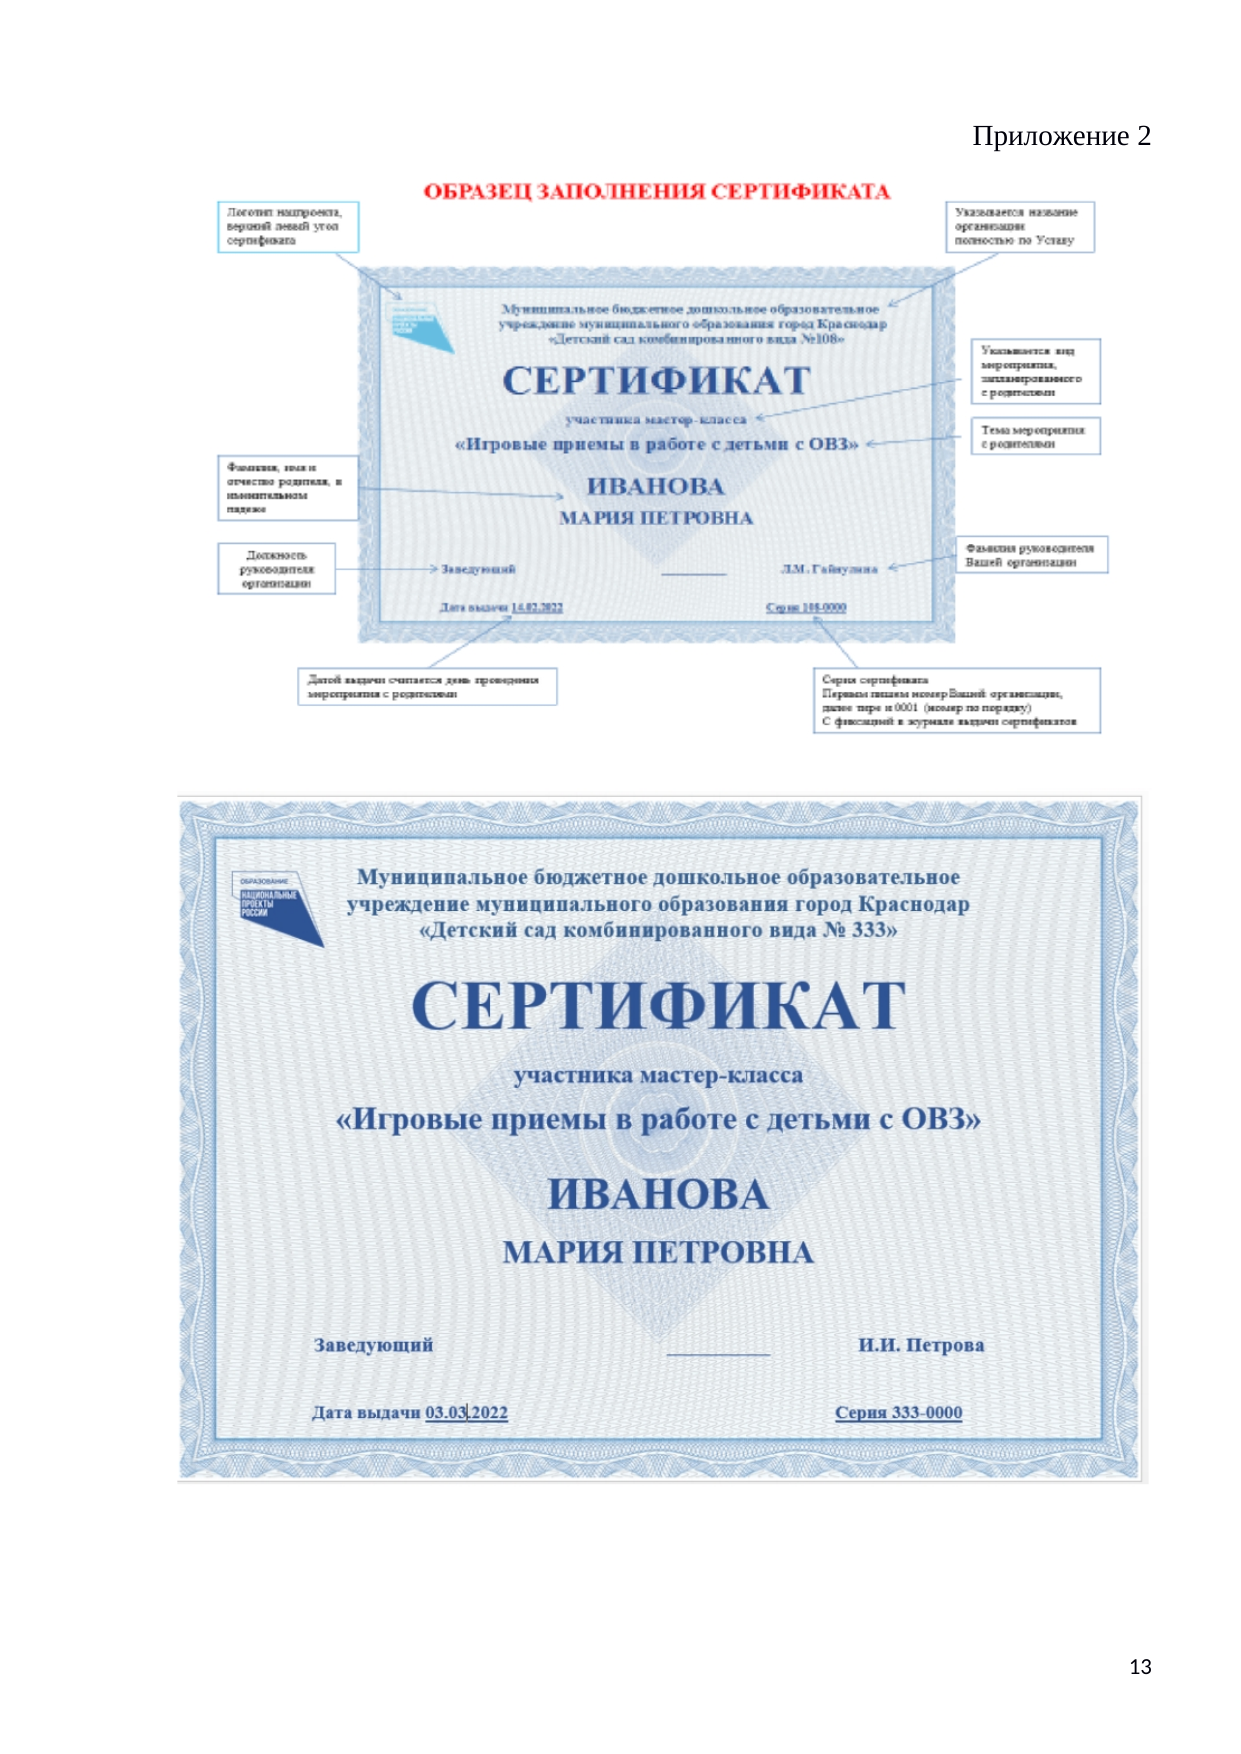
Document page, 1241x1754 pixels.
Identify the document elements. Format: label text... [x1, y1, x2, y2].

picture [177, 171, 1152, 770]
text Приложение 2 [177, 118, 1152, 152]
picture [177, 788, 1152, 1492]
